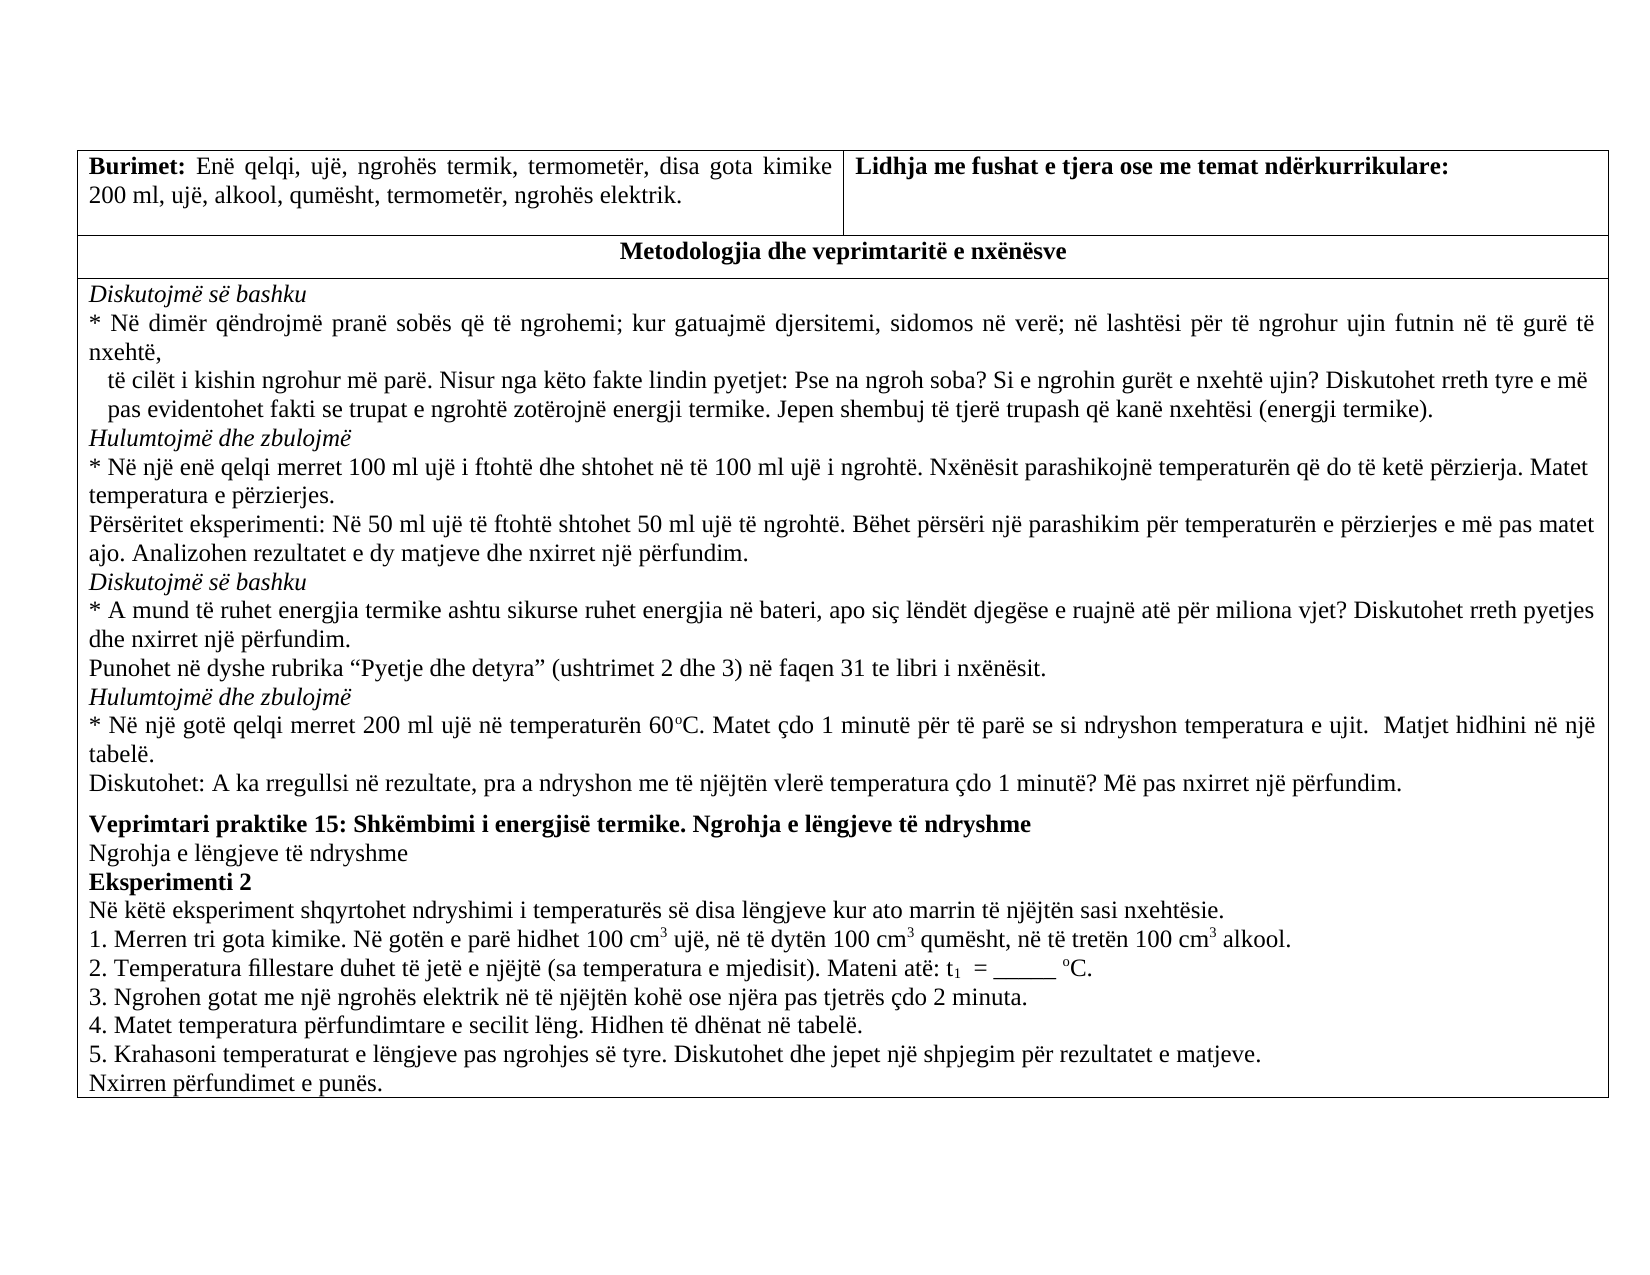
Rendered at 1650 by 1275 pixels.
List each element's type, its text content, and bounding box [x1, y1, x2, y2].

table_cell Burimet: Enë qelqi, ujë, ngrohës termik, termometër, disa gota kimike 200 ml, ujë, alkool, qumësht, termometër, ngrohës elektrik. [78, 151, 843, 235]
table_cell Lidhja me fushat e tjera ose me temat ndërkurrikulare: [844, 151, 1608, 235]
table_cell Diskutojmë së bashku * Në dimër qëndrojmë pranë sobës që të ngrohemi; kur gatuajmë djersitemi, sidomos në verë; në lashtësi për të ngrohur ujin futnin në të gurë të nxehtë, të cilët i kishin ngrohur më parë. Nisur nga këto fakte lindin pyetjet: Pse na ngroh soba? Si e ngrohin gurët e nxehtë ujin? Diskutohet rreth tyre e më pas evidentohet fakti se trupat e ngrohtë zotërojnë energji termike. Jepen shembuj të tjerë trupash që kanë nxehtësi (energji termike). Hulumtojmë dhe zbulojmë * Në një enë qelqi merret 100 ml ujë i ftohtë dhe shtohet në të 100 ml ujë i ngrohtë. Nxënësit parashikojnë temperaturën që do të ketë përzierja. Matet temperatura e përzierjes. Përsëritet eksperimenti: Në 50 ml ujë të ftohtë shtohet 50 ml ujë të ngrohtë. Bëhet përsëri një parashikim për temperaturën e përzierjes e më pas matet ajo. Analizohen rezultatet e dy matjeve dhe nxirret një përfundim. Diskutojmë së bashku * A mund të ruhet energjia termike ashtu sikurse ruhet energjia në bateri, apo siç lëndët djegëse e ruajnë atë për miliona vjet? Diskutohet rreth pyetjes dhe nxirret një përfundim. Punohet në dyshe rubrika “Pyetje dhe detyra” (ushtrimet 2 dhe 3) në faqen 31 te libri i nxënësit. Hulumtojmë dhe zbulojmë * Në një gotë qelqi merret 200 ml ujë në temperaturën 60oC. Matet çdo 1 minutë për të parë se si ndryshon temperatura e ujit. Matjet hidhini në një tabelë. Diskutohet: A ka rregullsi në rezultate, pra a ndryshon me të njëjtën vlerë temperatura çdo 1 minutë? Më pas nxirret një përfundim. Veprimtari praktike 15: Shkëmbimi i energjisë termike. Ngrohja e lëngjeve të ndryshme Ngrohja e lëngjeve të ndryshme Eksperimenti 2 Në këtë eksperiment shqyrtohet ndryshimi i temperaturës së disa lëngjeve kur ato marrin të njëjtën sasi nxehtësie. 1. Merren tri gota kimike. Në gotën e parë hidhet 100 cm3 ujë, në të dytën 100 cm3 qumësht, në të tretën 100 cm3 alkool. 2. Temperatura ﬁllestare duhet të jetë e njëjtë (sa temperatura e mjedisit). Mateni atë: t1 = _____ oC. 3. Ngrohen gotat me një ngrohës elektrik në të njëjtën kohë ose njëra pas tjetrës çdo 2 minuta. 4. Matet temperatura përfundimtare e secilit lëng. Hidhen të dhënat në tabelë. 5. Krahasoni temperaturat e lëngjeve pas ngrohjes së tyre. Diskutohet dhe jepet një shpjegim për rezultatet e matjeve. Nxirren përfundimet e punës. [78, 279, 1608, 1097]
table_cell Metodologjia dhe veprimtaritë e nxënësve [78, 236, 1608, 278]
